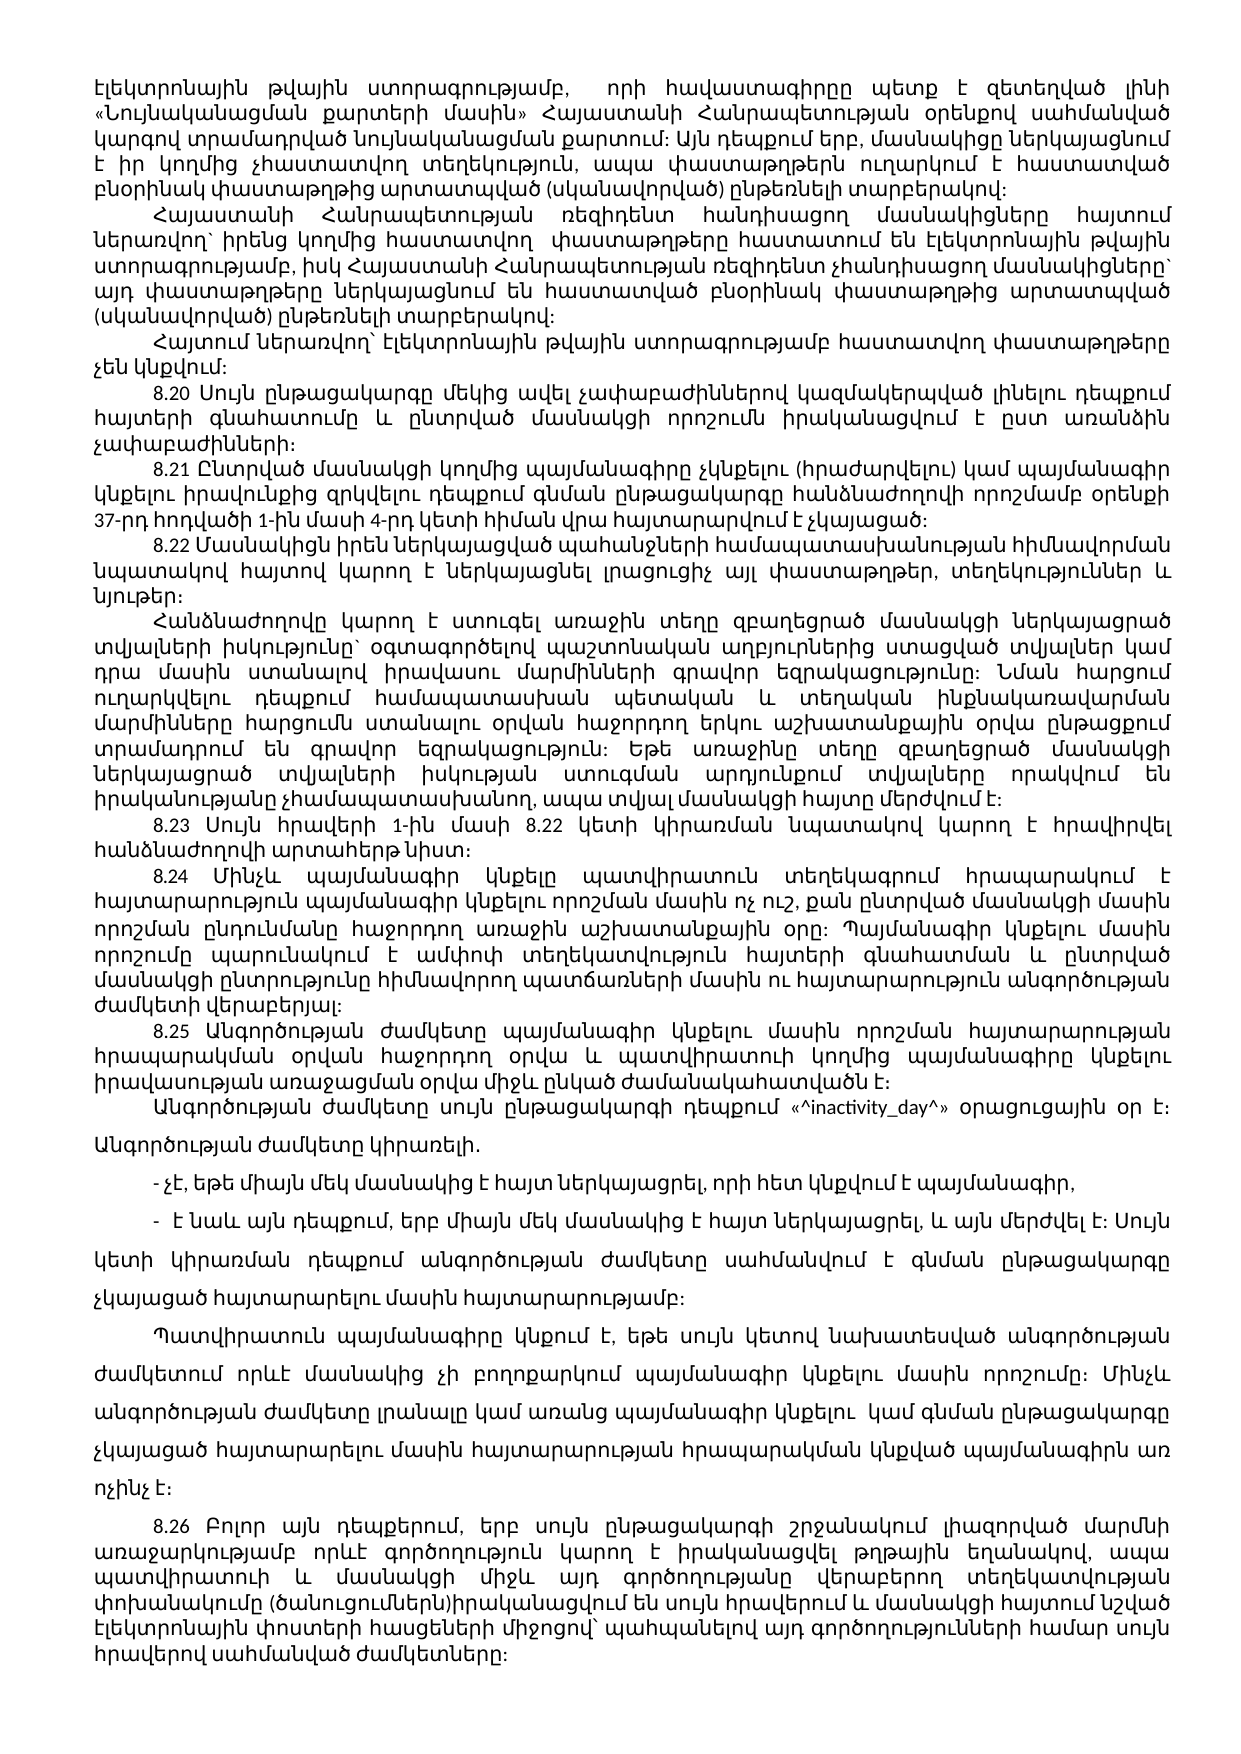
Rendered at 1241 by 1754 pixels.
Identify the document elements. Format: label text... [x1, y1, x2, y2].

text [94, 75, 1171, 202]
text Հայտում ներառվող՝ էլեկտրոնային թվային ստորագրությամբ հաստատվող փաստաթղթերը չեն կնքվում: [94, 329, 1171, 380]
text 8.25 Անգործության ժամկետը պայմանագիր կնքելու մասին որոշման հայտարարության հրապարակման օրվան հաջորդող օրվա և պատվիրատուի կողմից պայմանագիրը կնքելու իրավասության առաջացման օրվա միջև ընկած ժամանակահատվածն է։ [94, 1018, 1171, 1094]
text - է նաև այն դեպքում, երբ միայն մեկ մասնակից է հայտ ներկայացրել, և այն մերժվել է: Սույն կետի կիրառման դեպքում անգործության ժամկետը սահմանվում է գնման ընթացակարգը չկայացած հայտարարելու մասին հայտարարությամբ: [94, 1209, 1171, 1310]
text 8.24 Մինչև պայմանագիր կնքելը պատվիրատուն տեղեկագրում հրապարակում է հայտարարություն պայմանագիր կնքելու որոշման մասին ոչ ուշ, քան ընտրված մասնակցի մասին որոշման ընդունմանը հաջորդող առաջին աշխատանքային օրը: Պայմանագիր կնքելու մասին որոշումը պարունակում է ամփոփ տեղեկատվություն հայտերի գնահատման և ընտրված մասնակցի ընտրությունը հիմնավորող պատճառների մասին ու հայտարարություն անգործության ժամկետի վերաբերյալ: [94, 863, 1171, 1018]
text 8.23 Սույն հրավերի 1-ին մասի 8.22 կետի կիրառման նպատակով կարող է հրավիրվել հանձնաժողովի արտահերթ նիստ։ [94, 812, 1171, 863]
text 8.26 Բոլոր այն դեպքերում, երբ սույն ընթացակարգի շրջանակում լիազորված մարմնի առաջարկությամբ որևէ գործողություն կարող է իրականացվել թղթային եղանակով, ապա պատվիրատուի և մասնակցի միջև այդ գործողությանը վերաբերող տեղեկատվության փոխանակումը (ծանուցումներն)իրականացվում են սույն հրավերում և մասնակցի հայտում նշված էլեկտրոնային փոստերի հասցեների միջոցով՝ պահպանելով այդ գործողությունների համար սույն հրավերով սահմանված ժամկետները: [94, 1514, 1171, 1666]
text Պատվիրատուն պայմանագիրը կնքում է, եթե սույն կետով նախատեսված անգործության ժամկետում որևէ մասնակից չի բողոքարկում պայմանագիր կնքելու մասին որոշումը։ Մինչև անգործության ժամկետը լրանալը կամ առանց պայմանագիր կնքելու կամ գնման ընթացակարգը չկայացած հայտարարելու մասին հայտարարության հրապարակման կնքված պայմանագիրն առ ոչինչ է։ [94, 1323, 1171, 1501]
text Անգործության ժամկետը սույն ընթացակարգի դեպքում «^inactivity_day^» օրացուցային օր է։ Անգործության ժամկետը կիրառելի․ [94, 1094, 1171, 1158]
text 8.20 Սույն ընթացակարգը մեկից ավել չափաբաժիններով կազմակերպված լինելու դեպքում հայտերի գնահատումը և ընտրված մասնակցի որոշումն իրականացվում է ըստ առանձին չափաբաժինների։ [94, 380, 1171, 456]
text 8.22 Մասնակիցն իրեն ներկայացված պահանջների համապատասխանության հիմնավորման նպատակով հայտով կարող է ներկայացնել լրացուցիչ այլ փաստաթղթեր, տեղեկություններ և նյութեր։ [94, 532, 1171, 609]
text - չէ, եթե միայն մեկ մասնակից է հայտ ներկայացրել, որի հետ կնքվում է պայմանագիր, [94, 1171, 1171, 1196]
text Հանձնաժողովը կարող է ստուգել առաջին տեղը զբաղեցրած մասնակցի ներկայացրած տվյալների իսկությունը` օգտագործելով պաշտոնական աղբյուրներից ստացված տվյալներ կամ դրա մասին ստանալով իրավասու մարմինների գրավոր եզրակացությունը: Նման հարցում ուղարկվելու դեպքում համապատասխան պետական և տեղական ինքնակառավարման մարմինները հարցումն ստանալու օրվան հաջորդող երկու աշխատանքային օրվա ընթացքում տրամադրում են գրավոր եզրակացություն: Եթե առաջինը տեղը զբաղեցրած մասնակցի ներկայացրած տվյալների իսկության ստուգման արդյունքում տվյալները որակվում են իրականությանը չհամապատասխանող, ապա տվյալ մասնակցի հայտը մերժվում է: [94, 609, 1171, 812]
text Հայաստանի Հանրապետության ռեզիդենտ հանդիսացող մասնակիցները հայտում ներառվող` իրենց կողմից հաստատվող փաստաթղթերը հաստատում են էլեկտրոնային թվային ստորագրությամբ, իսկ Հայաստանի Հանրապետության ռեզիդենտ չհանդիսացող մասնակիցները` այդ փաստաթղթերը ներկայացնում են հաստատված բնօրինակ փաստաթղթից արտատպված (սկանավորված) ընթեռնելի տարբերակով: [94, 202, 1171, 329]
text 8.21 Ընտրված մասնակցի կողմից պայմանագիրը չկնքելու (հրաժարվելու) կամ պայմանագիր կնքելու իրավունքից զրկվելու դեպքում գնման ընթացակարգը հանձնաժողովի որոշմամբ օրենքի 37-րդ հոդվածի 1-ին մասի 4-րդ կետի հիման վրա հայտարարվում է չկայացած: [94, 456, 1171, 532]
